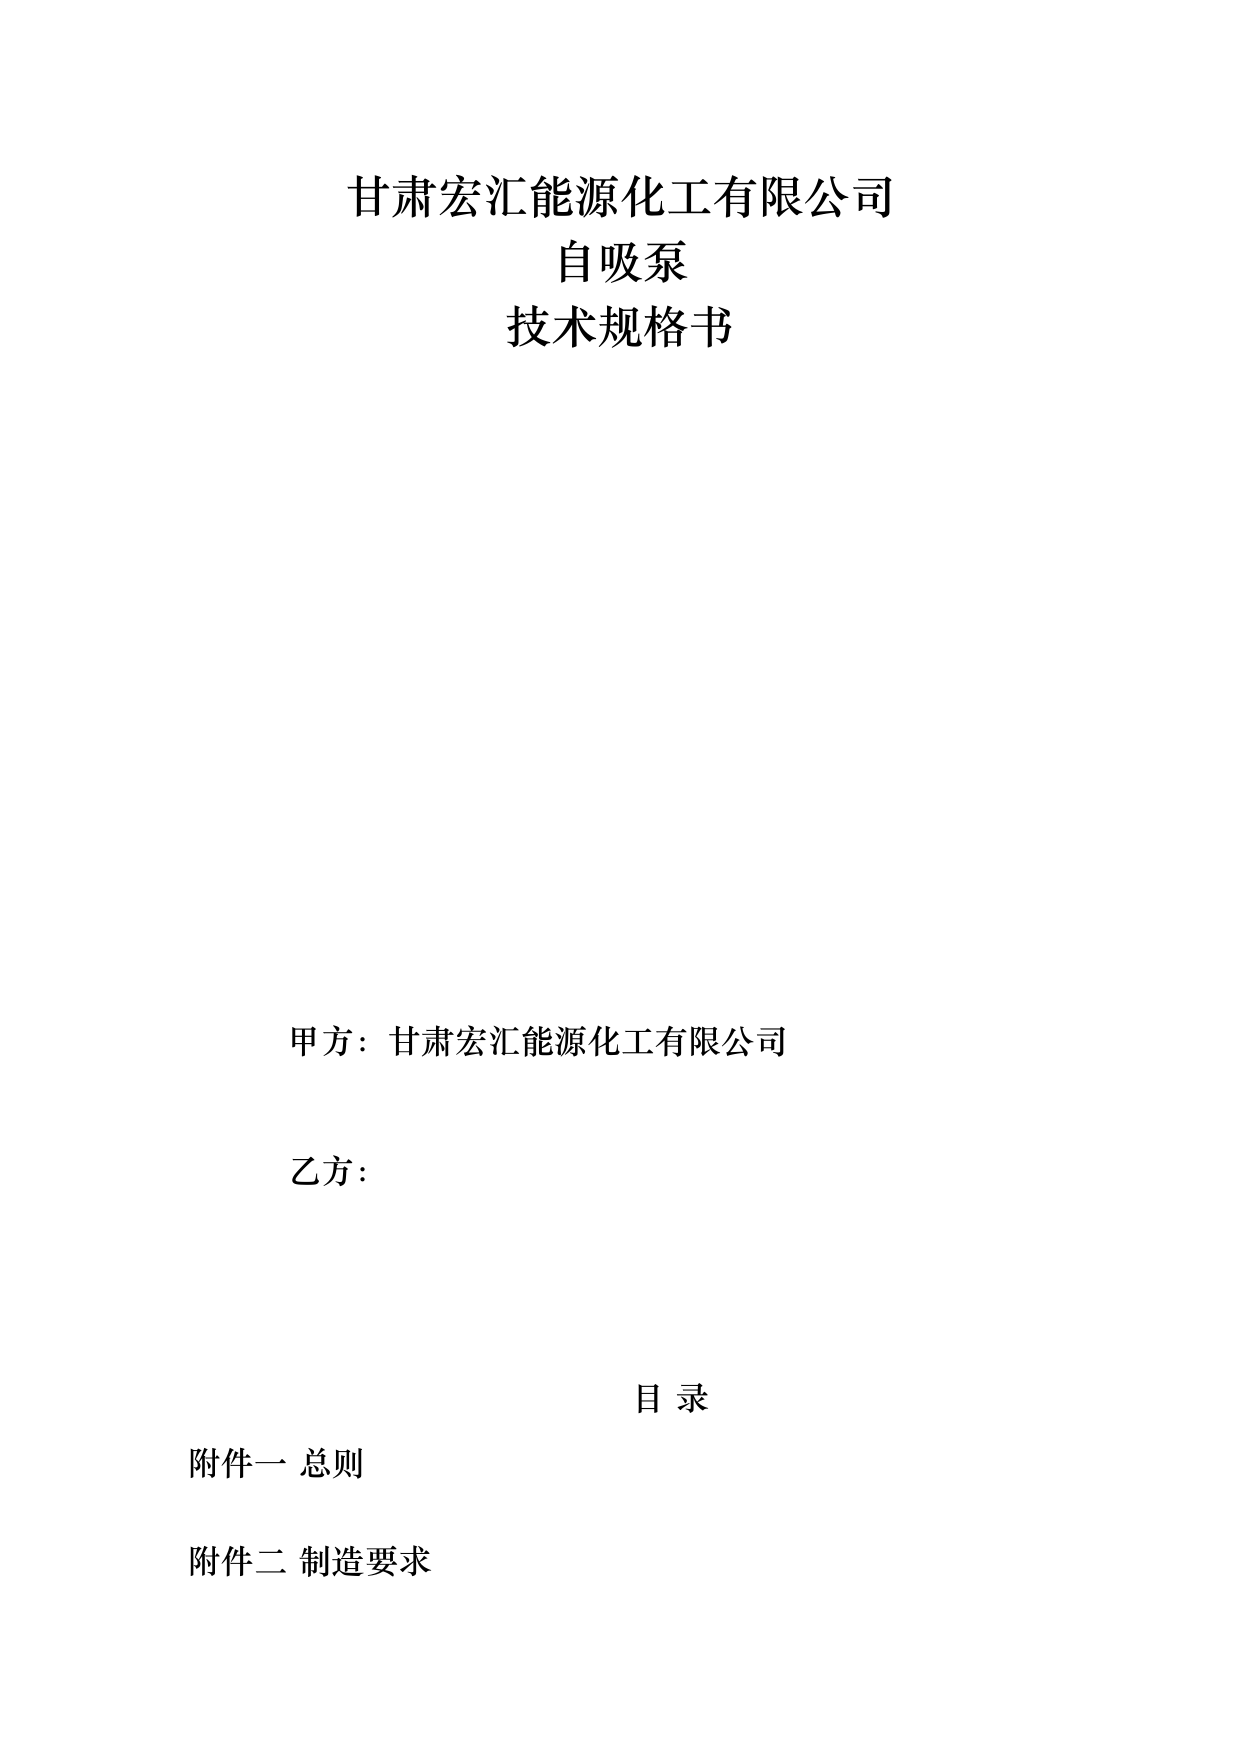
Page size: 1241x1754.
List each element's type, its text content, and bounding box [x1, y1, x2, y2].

text 技术规格书 [187, 292, 1053, 357]
text 甘肃宏汇能源化工有限公司 [187, 162, 1053, 227]
text 附件二 制造要求 [187, 1527, 1053, 1592]
text 乙方： [187, 1137, 1053, 1202]
text 附件一 总则 [187, 1429, 1053, 1494]
text 甲方：甘肃宏汇能源化工有限公司 [187, 1007, 1053, 1072]
text 目 录 [187, 1364, 1053, 1429]
text 自吸泵 [187, 227, 1053, 292]
